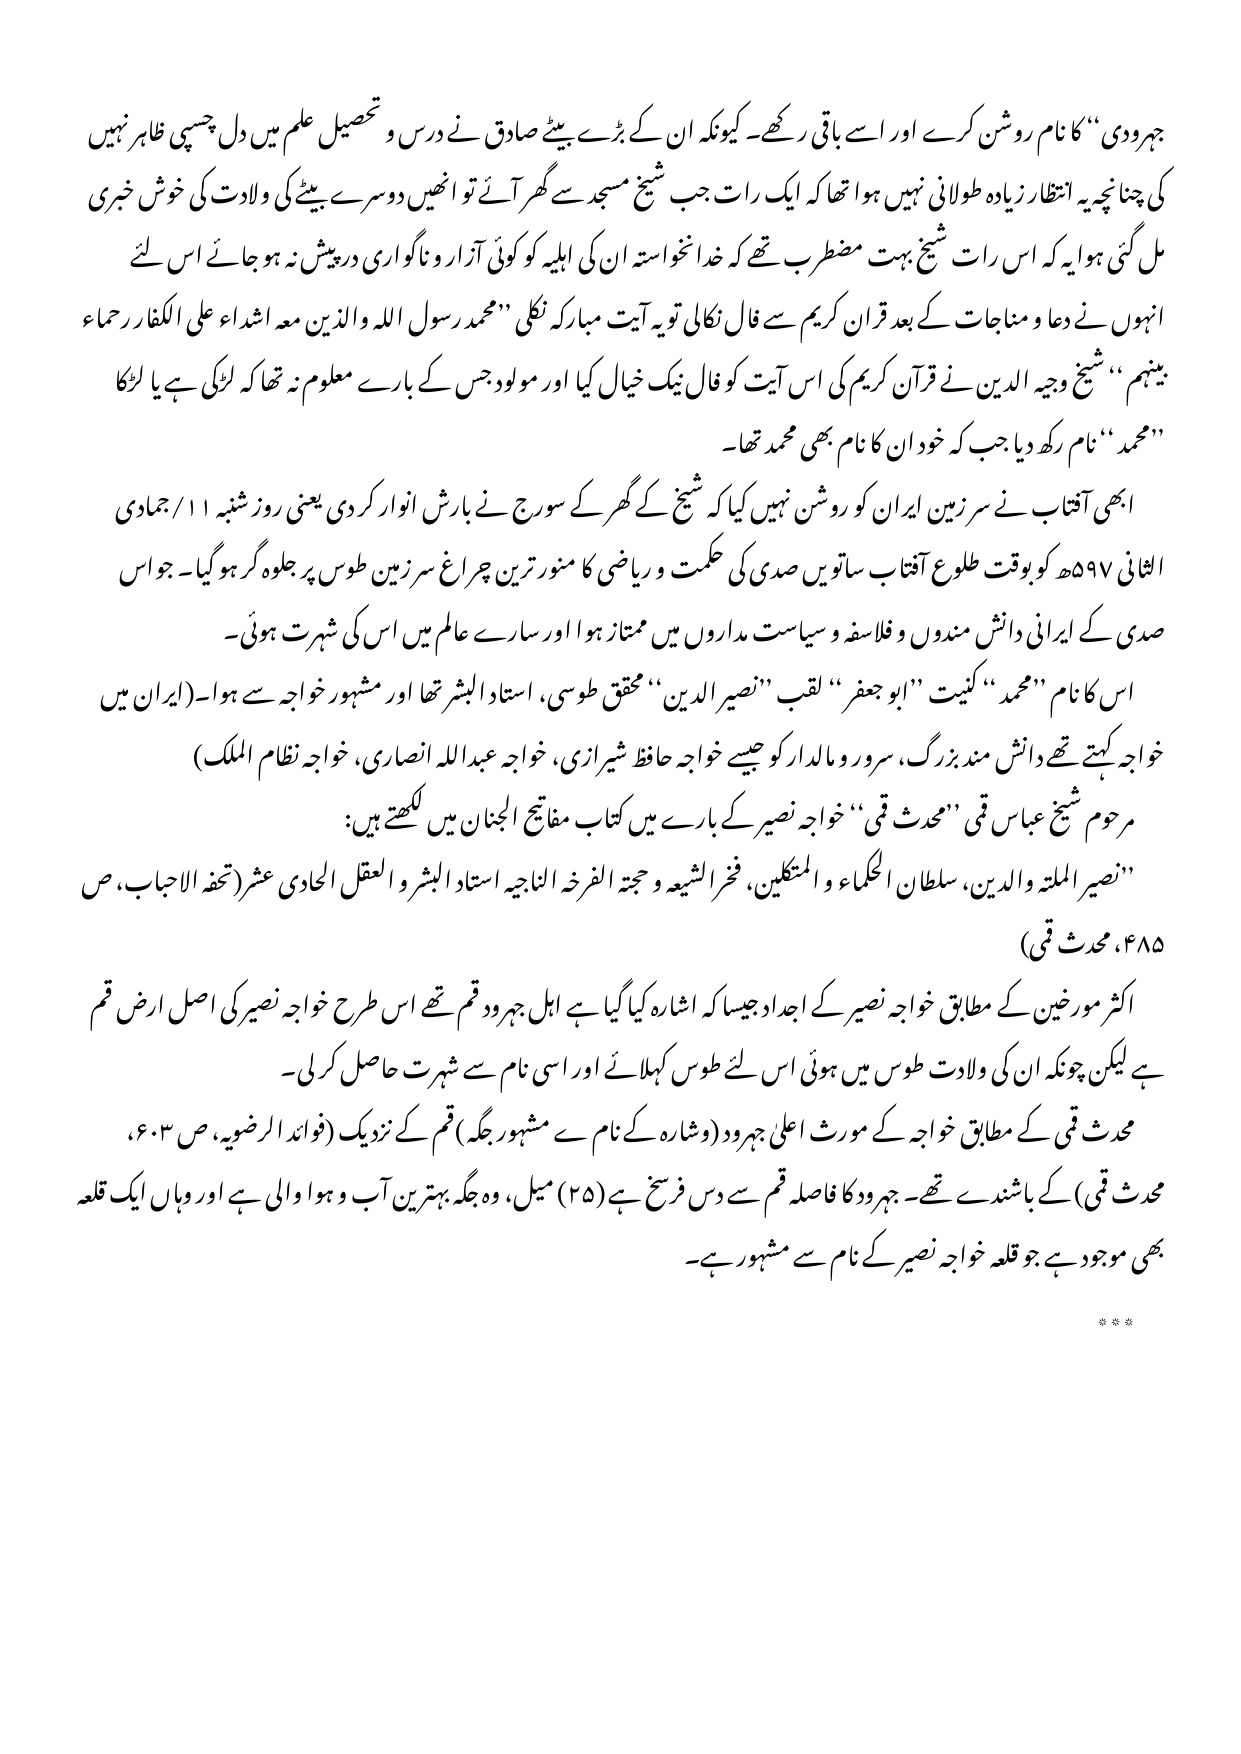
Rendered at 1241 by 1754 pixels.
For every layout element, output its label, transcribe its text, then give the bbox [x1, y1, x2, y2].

text ٭٭٭ [75, 1281, 1165, 1344]
text ’’نصیر الملتہ والدین، سلطان الحکماء و المتکلین، فخرالشیعہ و حجتہ الفرخہ الناجیہ استاد البشر و العقل الحادی عشر(تحفہ الاحباب، ص ۴۸۵، محدث قمی) [75, 844, 1165, 969]
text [75, 94, 1165, 469]
text اس کا نام ’’محمد ‘‘ کنیت ’’ابو جعفر ‘‘ لقب ’’نصیر الدین‘‘ محقق طوسی، استاد البشر تھا اور مشہور خواجہ سے ہوا۔(ایران میں خواجہ کہتے تھے دانش مند بزرگ، سرور و مالدار کو جیسے خواجہ حافظ شیرازی، خواجہ عبداللہ انصاری، خواجہ نظام الملک) [75, 656, 1165, 781]
text محدث قمی کے مطابق خواجہ کے مورث اعلیٰ جہرود (وشارہ کے نام ے مشہور جگہ )قم کے نزدیک (فوائد الرضویہ، ص ۶۰۳، محدث قمی) کے باشندے تھے۔ جہرود کا فاصلہ قم سے دس فرسخ ہے (۲۵) میل، وہ جگہ بہترین آب و ہوا والی ہے اور وہاں ایک قلعہ بھی موجود ہے جو قلعہ خواجہ نصیر کے نام سے مشہور ہے۔ [75, 1094, 1165, 1281]
text ابھی آفتاب نے سر زمین ایران کو روشن نہیں کیا کہ شیخ کے گھر کے سورج نے بارش انوار کر دی یعنی روز شنبہ ۱۱/جمادی الثانی ۵۹۷ھ کو بوقت طلوع آفتاب ساتویں صدی کی حکمت و ریاضی کا منور ترین چراغ سر زمین طوس پر جلوہ گر ہو گیا۔ جواس صدی کے ایرانی دانش مندوں و فلاسفہ و سیاست مداروں میں ممتاز ہوا اور سارے عالم میں اس کی شہرت ہوئی۔ [75, 469, 1165, 656]
text اکثر مورخین کے مطابق خواجہ نصیر کے اجداد جیسا کہ اشارہ کیا گیا ہے اہل جہرود قم تھے اس طرح خواجہ نصیر کی اصل ارض قم ہے لیکن چونکہ ان کی ولادت طوس میں ہوئی اس لئے طوس کہلائے اور اسی نام سے شہرت حاصل کر لی۔ [75, 969, 1165, 1094]
text مرحوم شیخ عباس قمی ’’محدث قمی‘‘ خواجہ نصیر کے بارے میں کتاب مفاتیح الجنان میں لکھتے ہیں: [75, 781, 1165, 844]
